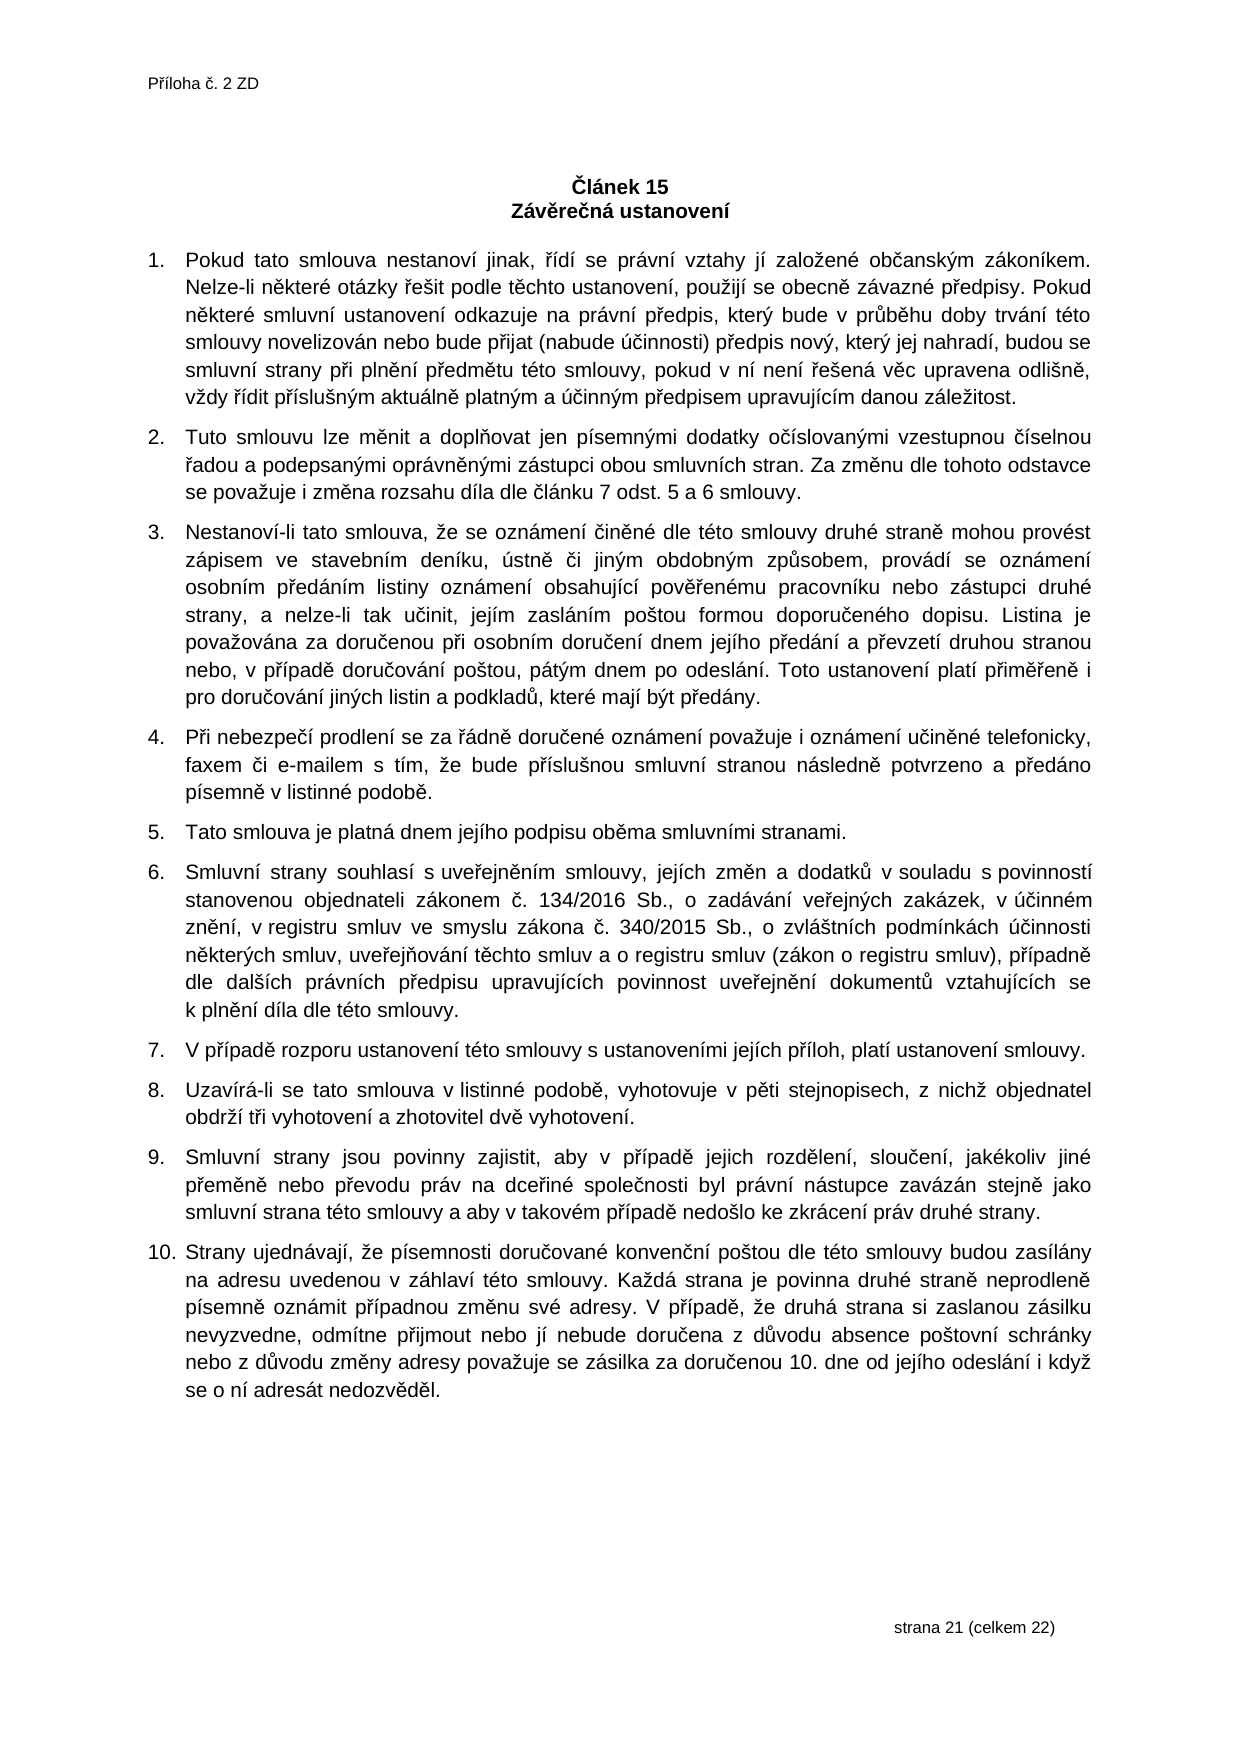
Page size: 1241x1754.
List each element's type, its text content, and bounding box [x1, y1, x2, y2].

list Tato smlouva je platná dnem jejího podpisu oběma smluvními stranami. [148, 820, 1092, 844]
list V případě rozporu ustanovení této smlouvy s ustanoveními jejích příloh, platí ustanovení smlouvy. [148, 1038, 1092, 1062]
list Smluvní strany souhlasí s uveřejněním smlouvy, jejích změn a dodatků v souladu s povinností stanovenou objednateli zákonem č. 134/2016 Sb., o zadávání veřejných zakázek, v účinném znění, v registru smluv ve smyslu zákona č. 340/2015 Sb., o zvláštních podmínkách účinnosti některých smluv, uveřejňování těchto smluv a o registru smluv (zákon o registru smluv), případně dle dalších právních předpisu upravujících povinnost uveřejnění dokumentů vztahujících se k plnění díla dle této smlouvy. [148, 860, 1092, 1022]
list Uzavírá-li se tato smlouva v listinné podobě, vyhotovuje v pěti stejnopisech, z nichž objednatel obdrží tři vyhotovení a zhotovitel dvě vyhotovení. [148, 1078, 1092, 1129]
list Pokud tato smlouva nestanoví jinak, řídí se právní vztahy jí založené občanským zákoníkem. Nelze-li některé otázky řešit podle těchto ustanovení, použijí se obecně závazné předpisy. Pokud některé smluvní ustanovení odkazuje na právní předpis, který bude v průběhu doby trvání této smlouvy novelizován nebo bude přijat (nabude účinnosti) předpis nový, který jej nahradí, budou se smluvní strany při plnění předmětu této smlouvy, pokud v ní není řešená věc upravena odlišně, vždy řídit příslušným aktuálně platným a účinným předpisem upravujícím danou záležitost. [148, 248, 1092, 409]
list Nestanoví-li tato smlouva, že se oznámení činěné dle této smlouvy druhé straně mohou provést zápisem ve stavebním deníku, ústně či jiným obdobným způsobem, provádí se oznámení osobním předáním listiny oznámení obsahující pověřenému pracovníku nebo zástupci druhé strany, a nelze-li tak učinit, jejím zasláním poštou formou doporučeného dopisu. Listina je považována za doručenou při osobním doručení dnem jejího předání a převzetí druhou stranou nebo, v případě doručování poštou, pátým dnem po odeslání. Toto ustanovení platí přiměřeně i pro doručování jiných listin a podkladů, které mají být předány. [148, 520, 1092, 709]
list Tuto smlouvu lze měnit a doplňovat jen písemnými dodatky očíslovanými vzestupnou číselnou řadou a podepsanými oprávněnými zástupci obou smluvních stran. Za změnu dle tohoto odstavce se považuje i změna rozsahu díla dle článku 7 odst. 5 a 6 smlouvy. [148, 425, 1092, 504]
list Strany ujednávají, že písemnosti doručované konvenční poštou dle této smlouvy budou zasílány na adresu uvedenou v záhlaví této smlouvy. Každá strana je povinna druhé straně neprodleně písemně oznámit případnou změnu své adresy. V případě, že druhá strana si zaslanou zásilku nevyzvedne, odmítne přijmout nebo jí nebude doručena z důvodu absence poštovní schránky nebo z důvodu změny adresy považuje se zásilka za doručenou 10. dne od jejího odeslání i když se o ní adresát nedozvěděl. [148, 1240, 1092, 1402]
text Článek 15 [148, 175, 1092, 199]
list Při nebezpečí prodlení se za řádně doručené oznámení považuje i oznámení učiněné telefonicky, faxem či e-mailem s tím, že bude příslušnou smluvní stranou následně potvrzeno a předáno písemně v listinné podobě. [148, 725, 1092, 804]
subtitle Závěrečná ustanovení [148, 199, 1092, 223]
list Smluvní strany jsou povinny zajistit, aby v případě jejich rozdělení, sloučení, jakékoliv jiné přeměně nebo převodu práv na dceřiné společnosti byl právní nástupce zavázán stejně jako smluvní strana této smlouvy a aby v takovém případě nedošlo ke zkrácení práv druhé strany. [148, 1145, 1092, 1224]
